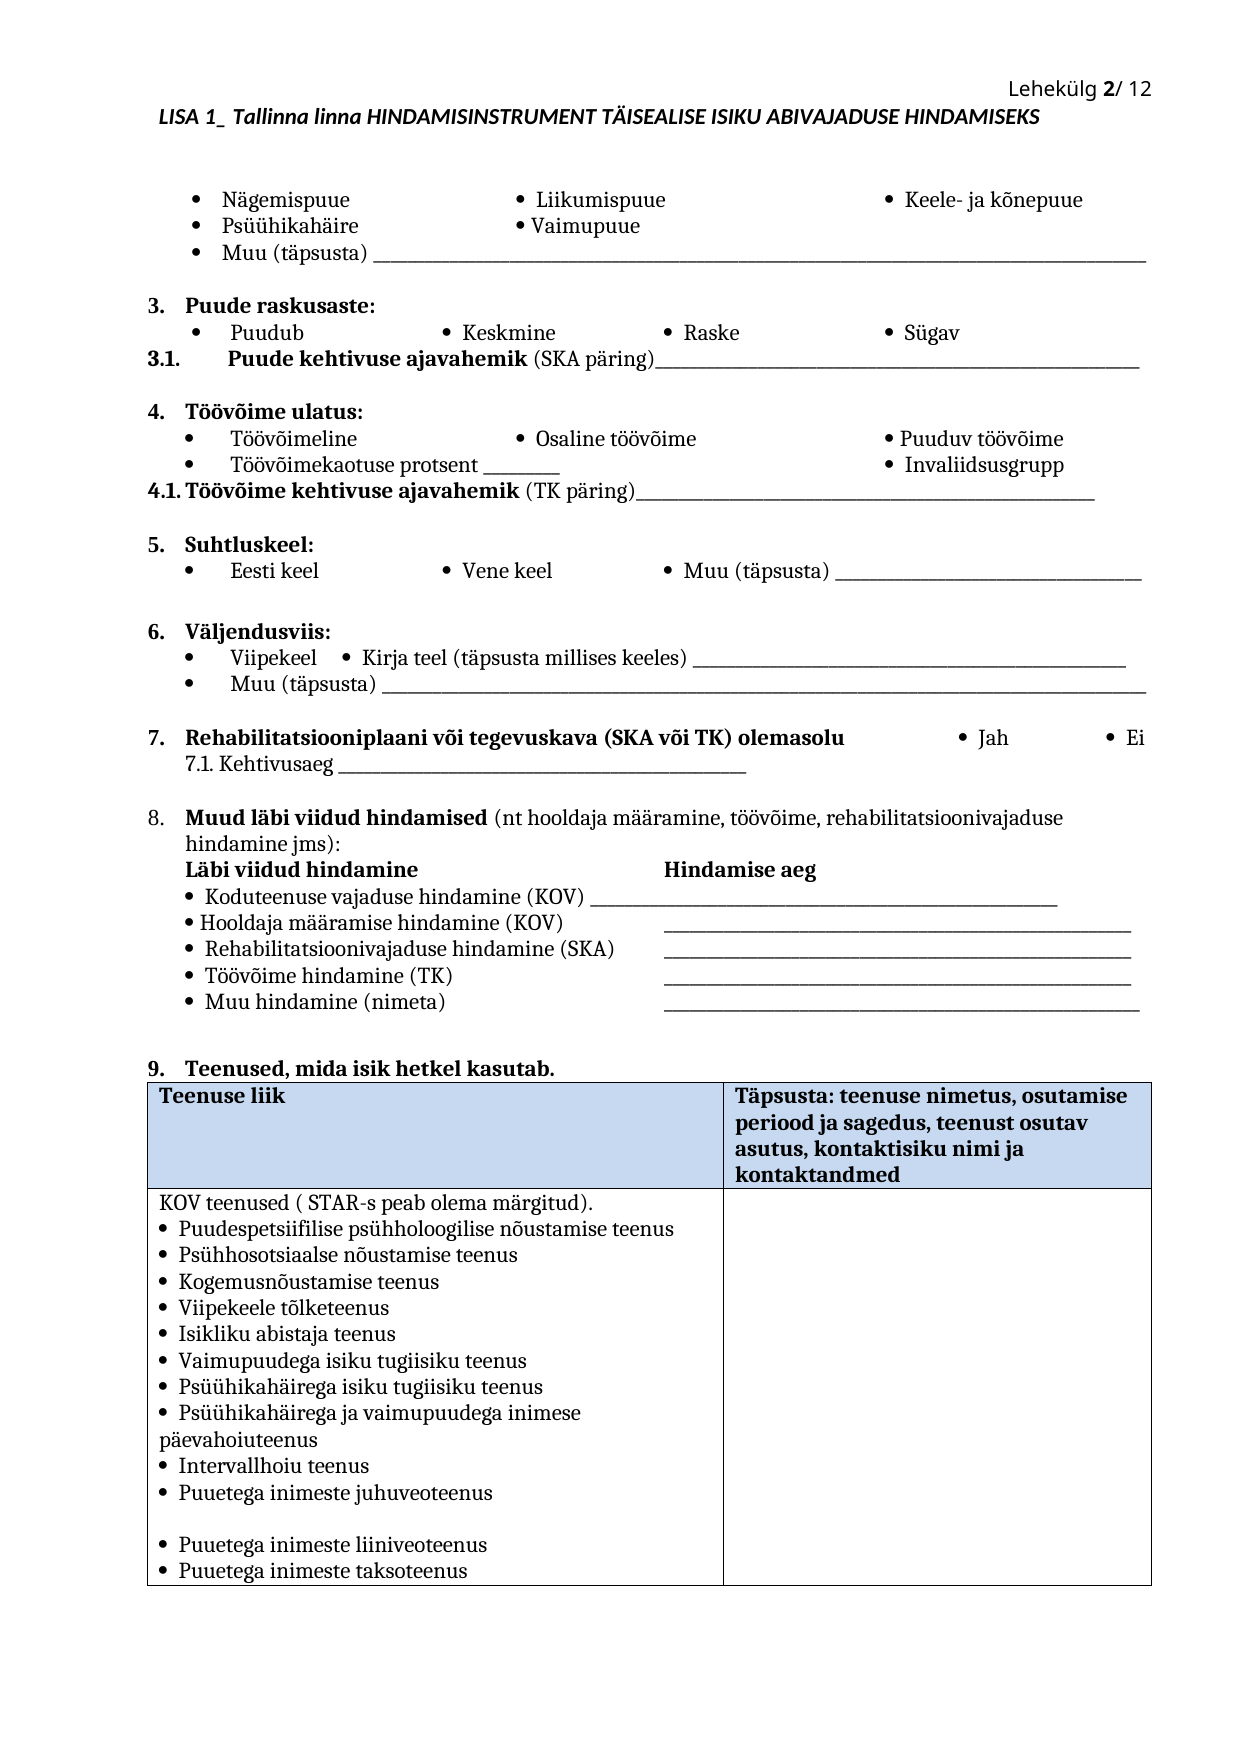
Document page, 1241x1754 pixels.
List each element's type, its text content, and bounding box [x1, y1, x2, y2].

list Muud läbi viidud hindamised (nt hooldaja määramine, töövõime, rehabilitatsioonivajaduse hindamine jms): [148, 804, 1152, 857]
list Viipekeel Kirja teel (täpsusta millises keeles) ___________________________________________________ [185, 645, 1152, 671]
table_header Täpsusta: teenuse nimetus, osutamise periood ja sagedus, teenust osutav asutus, kontaktisiku nimi ja kontaktandmed [724, 1083, 1151, 1188]
list Puude kehtivuse ajavahemik (SKA päring)_________________________________________________________ [148, 346, 1152, 372]
text Hooldaja määramise hindamine (KOV) _______________________________________________________ [148, 910, 1152, 936]
text Rehabilitatsioonivajaduse hindamine (SKA) _______________________________________________________ [148, 936, 1152, 963]
list Töövõime ulatus: [148, 398, 1152, 425]
list Puudub Keskmine Raske Sügav [192, 319, 1152, 346]
list Muu (täpsusta) __________________________________________________________________________________________ [185, 671, 1152, 698]
table_header Teenuse liik [148, 1083, 723, 1188]
list Suhtluskeel: [148, 531, 1152, 558]
list Töövõimekaotuse protsent _________ Invaliidsusgrupp [185, 452, 1152, 478]
list Psüühikahäire Vaimupuue [192, 213, 1152, 239]
list Nägemispuue Liikumispuue Keele- ja kõnepuue [192, 187, 1152, 213]
text Läbi viidud hindamine Hindamise aeg [185, 857, 1152, 883]
text Töövõime hindamine (TK) _______________________________________________________ [148, 963, 1152, 989]
list Teenused, mida isik hetkel kasutab. [148, 1055, 1152, 1082]
text Koduteenuse vajaduse hindamine (KOV) _______________________________________________________ [148, 883, 1152, 910]
list Puude raskusaste: [148, 292, 1152, 319]
list Väljendusviis: [148, 618, 1152, 645]
list Töövõime kehtivuse ajavahemik (TK päring)______________________________________________________ [148, 478, 1152, 504]
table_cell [148, 1189, 723, 1585]
list Töövõimeline Osaline töövõime Puuduv töövõime [185, 425, 1152, 452]
list Rehabilitatsiooniplaani või tegevuskava (SKA või TK) olemasolu Jah Ei [148, 724, 1152, 751]
table_cell [724, 1189, 1151, 1585]
list Muu (täpsusta) ___________________________________________________________________________________________ [192, 239, 1152, 266]
list Eesti keel Vene keel Muu (täpsusta) ____________________________________ [185, 558, 1152, 584]
text Muu hindamine (nimeta) ________________________________________________________ [148, 989, 1152, 1015]
text 7.1. Kehtivusaeg ________________________________________________ [185, 751, 1152, 777]
